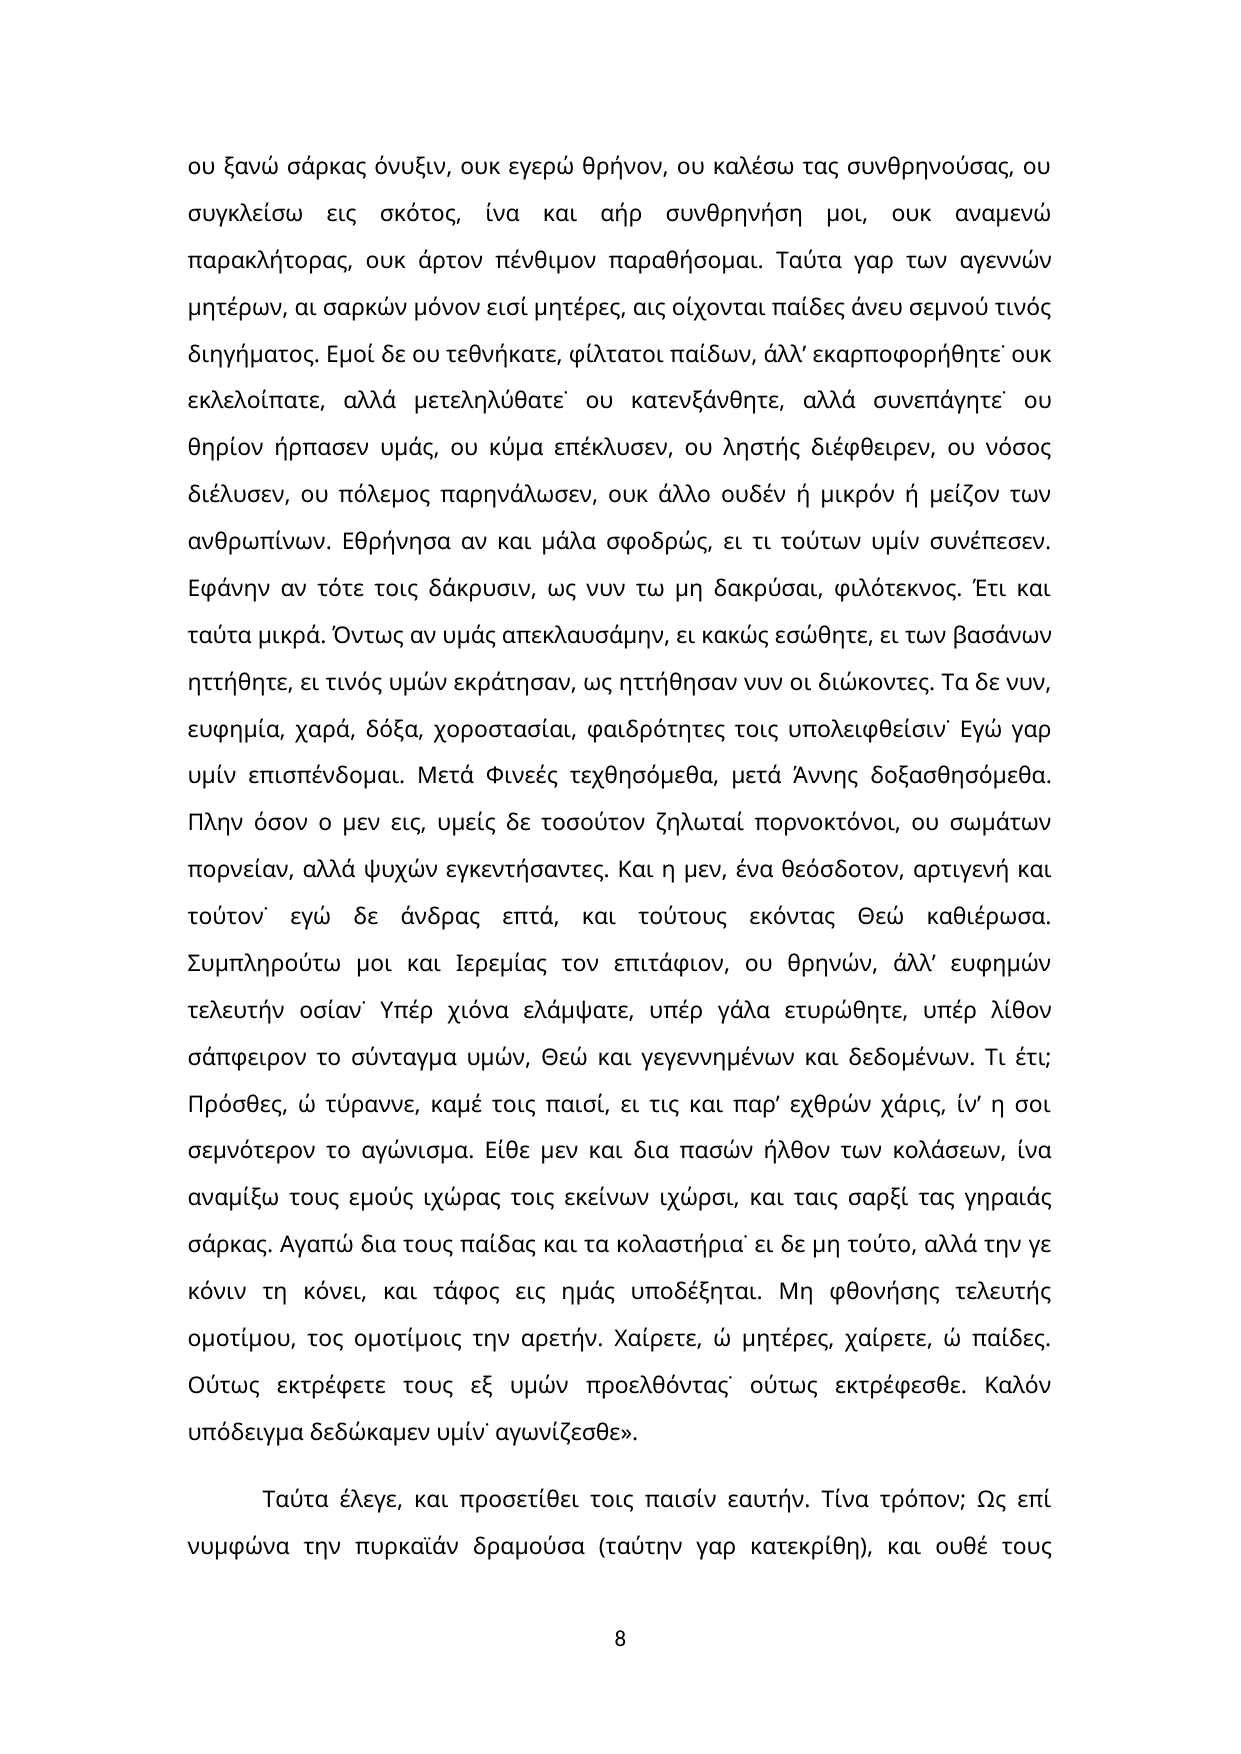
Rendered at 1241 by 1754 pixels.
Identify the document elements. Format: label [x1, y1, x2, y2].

text [187, 150, 1053, 1447]
text [187, 1483, 1053, 1561]
